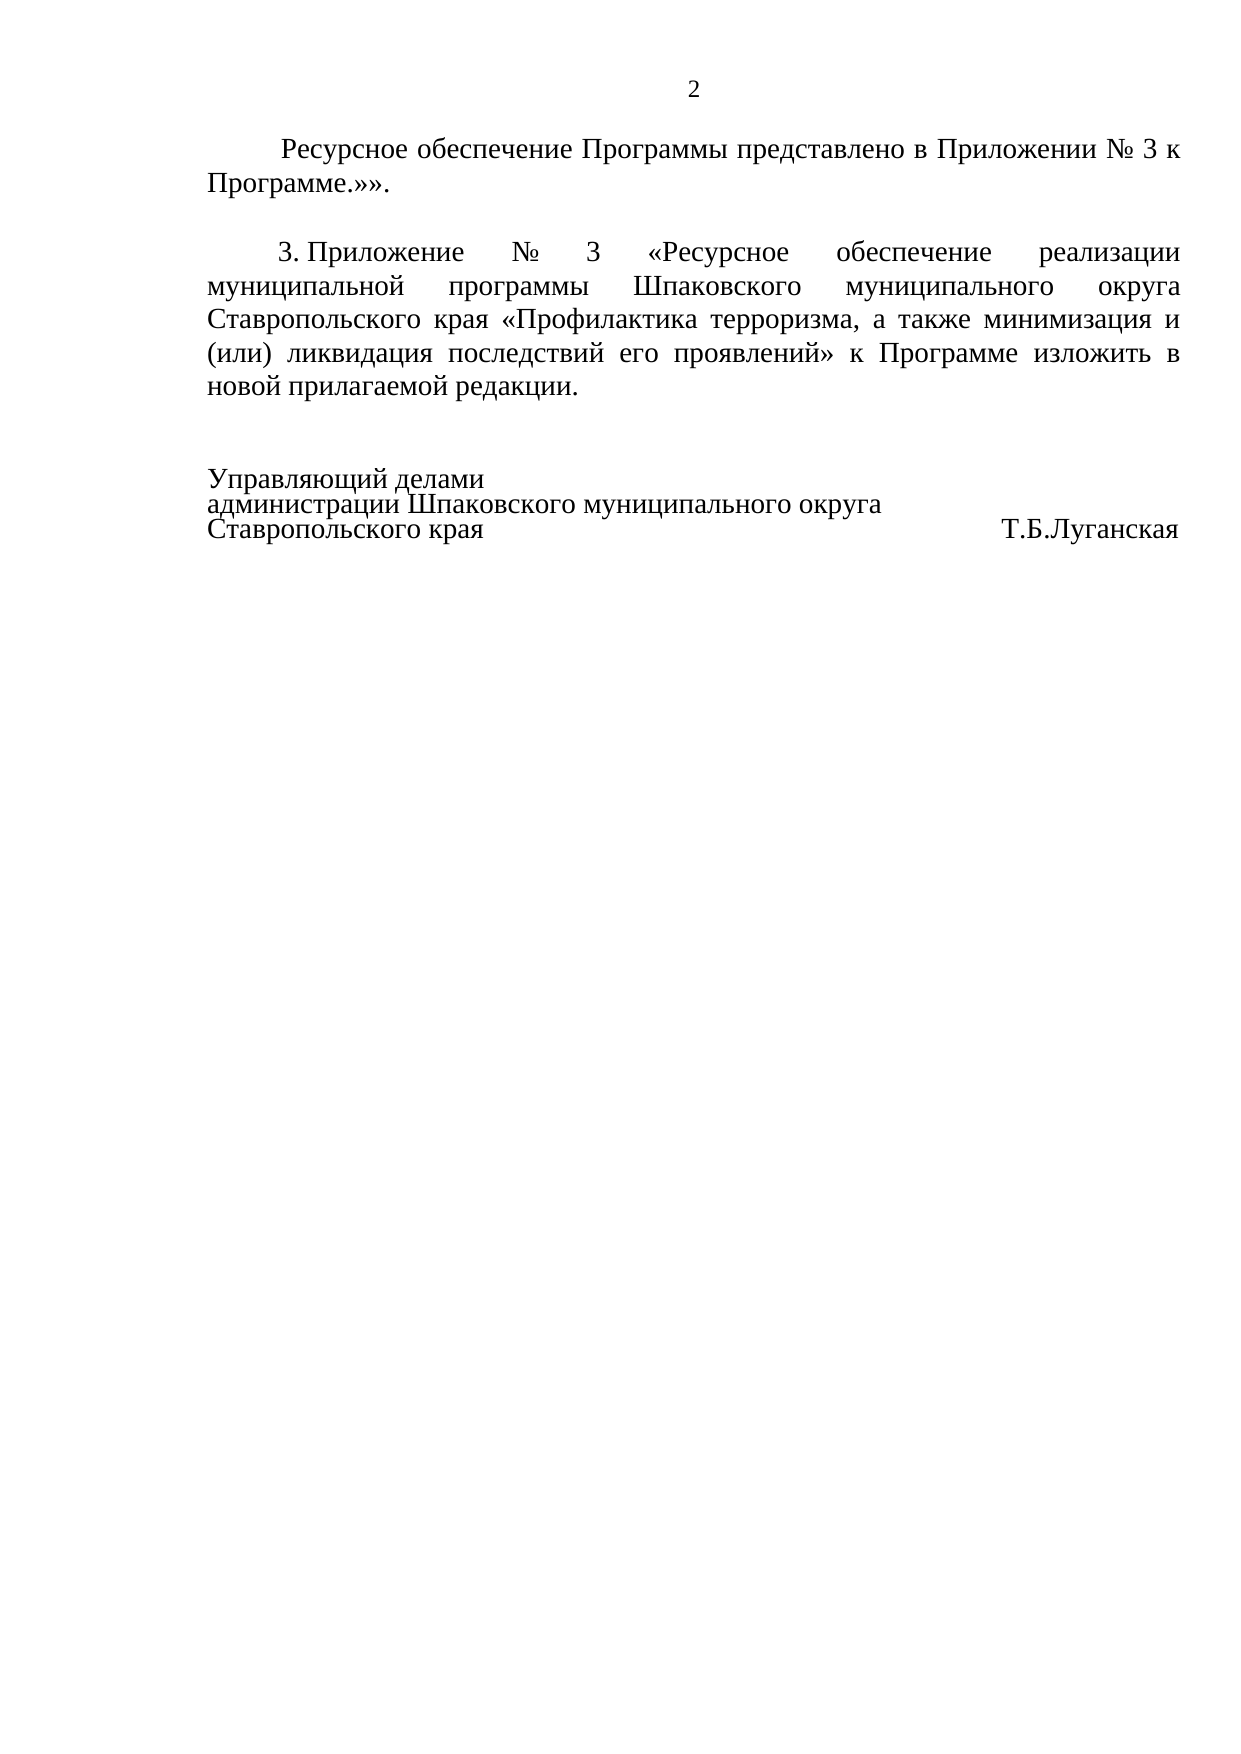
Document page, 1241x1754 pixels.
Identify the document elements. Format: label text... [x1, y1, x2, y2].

text администрации Шпаковского муниципального округа [207, 494, 1181, 519]
text Ставропольского края Т.Б.Луганская [207, 519, 1181, 569]
text Ресурсное обеспечение Программы представлено в Приложении № 3 к Программе.»». [207, 131, 1181, 198]
text 3. Приложение № 3 «Ресурсное обеспечение реализации муниципальной программы Шпаковского муниципального округа Ставропольского края «Профилактика терроризма, а также минимизация и (или) ликвидация последствий его проявлений» к Программе изложить в новой прилагаемой редакции. [207, 234, 1181, 402]
text Управляющий делами [207, 469, 1181, 494]
